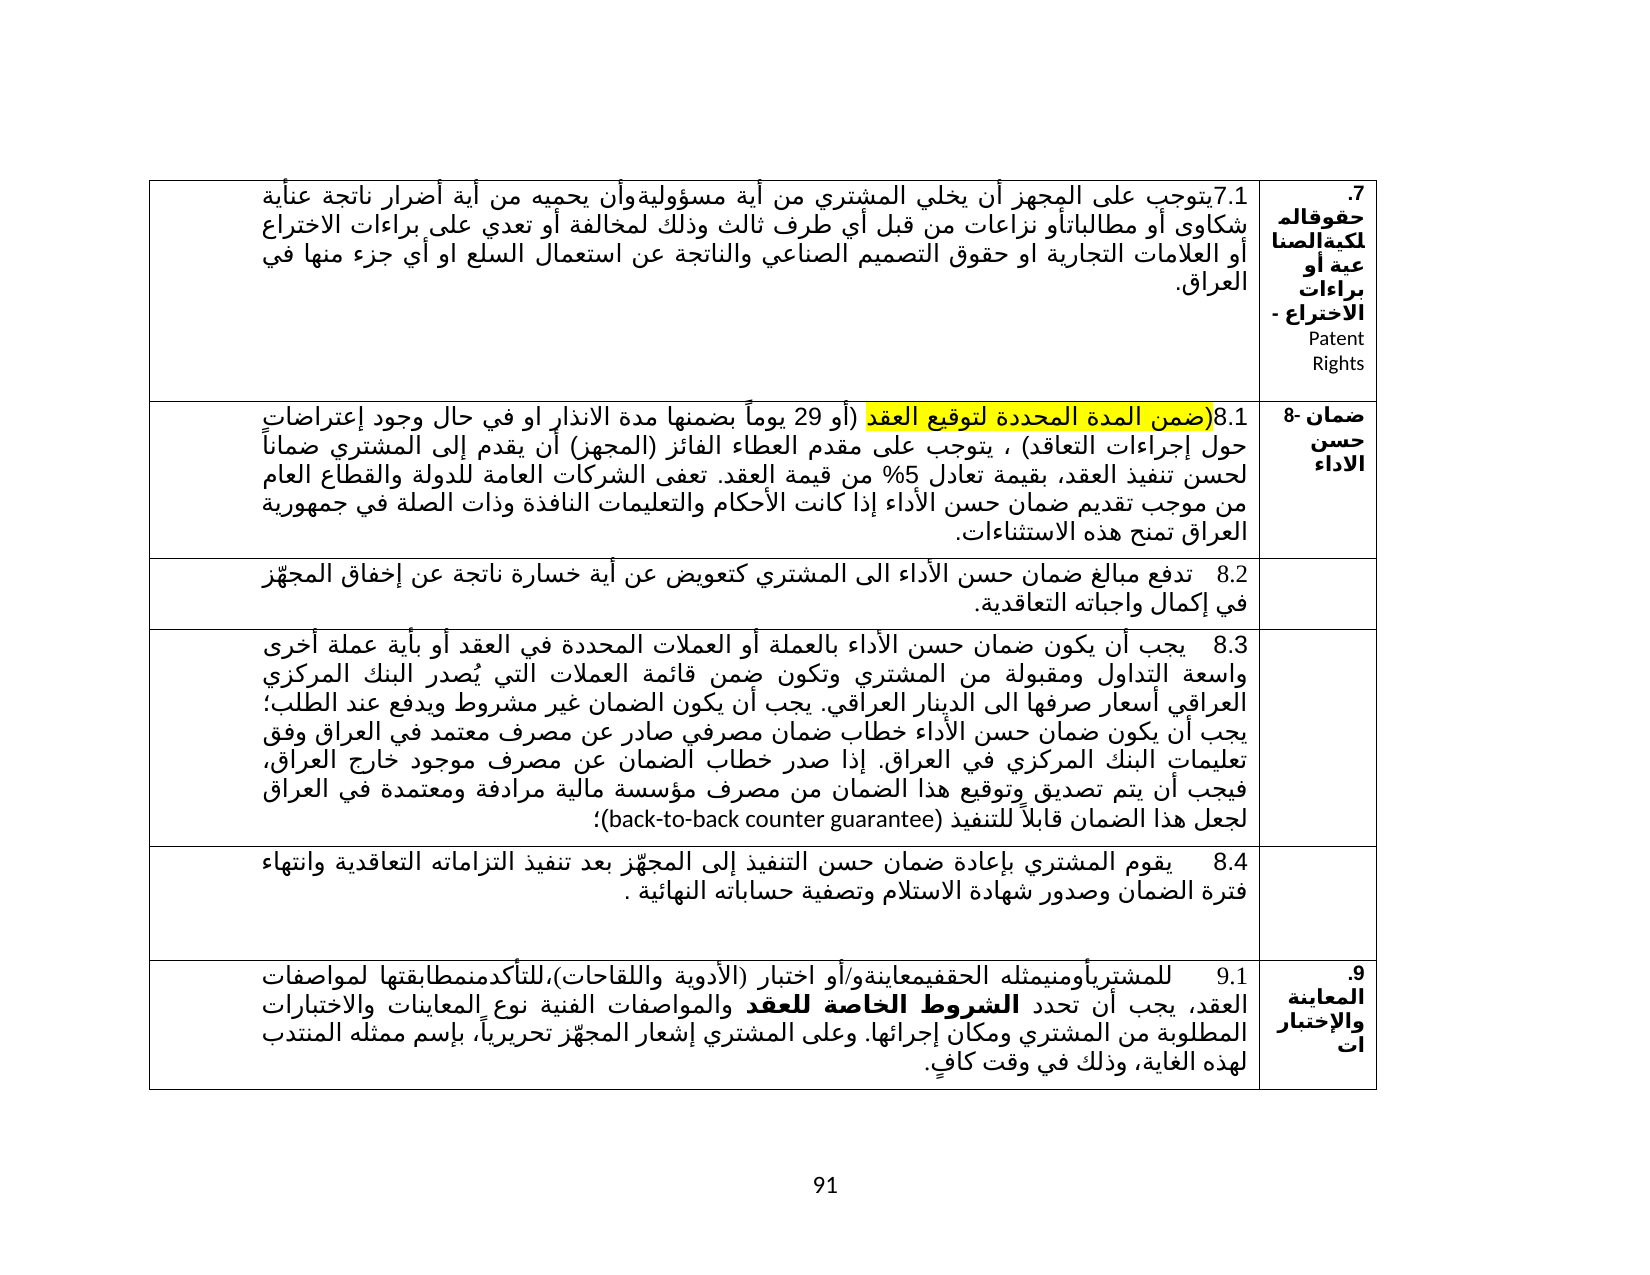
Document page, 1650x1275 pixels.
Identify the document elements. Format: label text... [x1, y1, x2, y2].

table_cell 8.4 يقوم المشتري بإعادة ضمان حسن التنفيذ إلى المجهّز بعد تنفيذ التزاماته التعاقدية وانتهاء فترة الضمان وصدور شهادة الاستلام وتصفية حساباته النهائية . [150, 847, 1259, 960]
table_cell 8.3 يجب أن يكون ضمان حسن الأداء بالعملة أو العملات المحددة في العقد أو بأية عملة أخرى واسعة التداول ومقبولة من المشتري وتكون ضمن قائمة العملات التي يُصدر البنك المركزي العراقي أسعار صرفها الى الدينار العراقي. يجب أن يكون الضمان غير مشروط ويدفع عند الطلب؛ يجب أن يكون ضمان حسن الأداء خطاب ضمان مصرفي صادر عن مصرف معتمد في العراق وفق تعليمات البنك المركزي في العراق. إذا صدر خطاب الضمان عن مصرف موجود خارج العراق، فيجب أن يتم تصديق وتوقيع هذا الضمان من مصرف مؤسسة مالية مرادفة ومعتمدة في العراق لجعل هذا الضمان قابلاً للتنفيذ (back-to-back counter guarantee)؛ [150, 630, 1259, 846]
table_cell 8.1(ضمن المدة المحددة لتوقيع العقد (أو 29 يوماً بضمنها مدة الانذار او في حال وجود إعتراضات حول إجراءات التعاقد) ، يتوجب على مقدم العطاء الفائز (المجهز) أن يقدم إلى المشتري ضماناً لحسن تنفيذ العقد، بقيمة تعادل 5% من قيمة العقد. تعفى الشركات العامة للدولة والقطاع العام من موجب تقديم ضمان حسن الأداء إذا كانت الأحكام والتعليمات النافذة وذات الصلة في جمهورية العراق تمنح هذه الاستثناءات. [150, 402, 1259, 558]
table_cell 8- ضمان حسن الاداء [1260, 402, 1376, 558]
table_cell 8.2 تدفع مبالغ ضمان حسن الأداء الى المشتري كتعويض عن أية خسارة ناتجة عن إخفاق المجهّز في إكمال واجباته التعاقدية. [150, 559, 1259, 629]
table_cell [1260, 847, 1376, 960]
table_cell 9.1 للمشتريأومنيمثله الحقفيمعاينةو/أو اختبار (الأدوية واللقاحات)،للتأكدمنمطابقتها لمواصفات العقد، يجب أن تحدد الشروط الخاصة للعقد والمواصفات الفنية نوع المعاينات والاختبارات المطلوبة من المشتري ومكان إجرائها. وعلى المشتري إشعار المجهّز تحريرياً، بإسم ممثله المنتدب لهذه الغاية، وذلك في وقت كافٍ. [150, 961, 1259, 1088]
table_cell 7.1يتوجب على المجهز أن يخلي المشتري من أية مسؤوليةوأن يحميه من أية أضرار ناتجة عنأية شكاوى أو مطالباتأو نزاعات من قبل أي طرف ثالث وذلك لمخالفة أو تعدي على براءات الاختراع أو العلامات التجارية او حقوق التصميم الصناعي والناتجة عن استعمال السلع او أي جزء منها في العراق. [150, 181, 1259, 401]
table_cell [1260, 559, 1376, 629]
table_cell 7. حقوقالملكيةالصناعية أو براءات الاختراع - Patent Rights [1260, 181, 1376, 401]
table_cell [1260, 630, 1376, 846]
table_cell 9. المعاينة والإختبارات [1260, 961, 1376, 1088]
